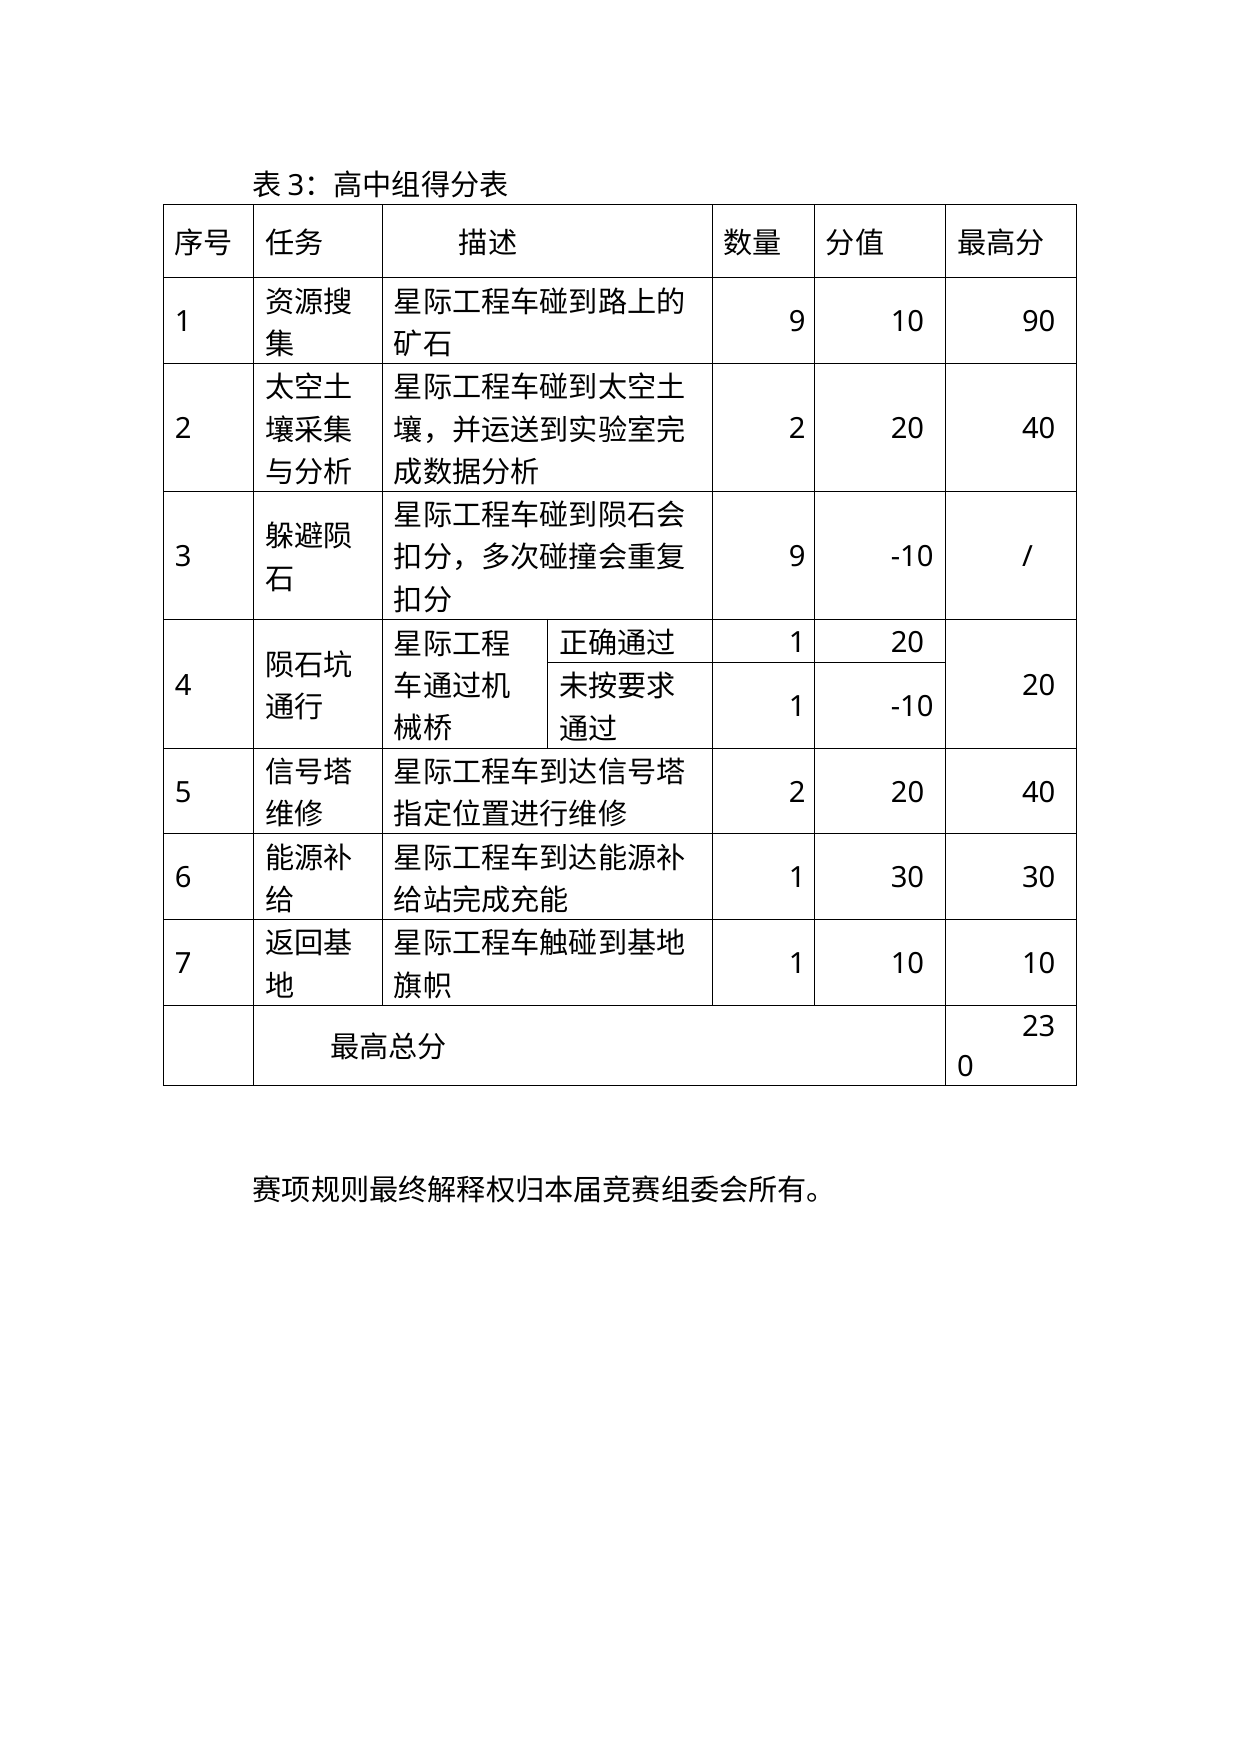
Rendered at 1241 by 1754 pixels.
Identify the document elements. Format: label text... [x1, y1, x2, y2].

table_cell 最高总分 [254, 1006, 945, 1085]
table_cell 2 [713, 364, 814, 491]
table_cell -10 [815, 663, 945, 748]
table_cell 6 [164, 834, 253, 919]
table_cell 星际工程车触碰到基地旗帜 [383, 920, 712, 1004]
table_cell 1 [713, 620, 814, 662]
table_cell 星际工程车到达信号塔指定位置进行维修 [383, 749, 712, 833]
table_cell 9 [713, 492, 814, 619]
table_cell 1 [713, 834, 814, 919]
table_cell 9 [713, 278, 814, 363]
table_cell 1 [713, 663, 814, 748]
table_cell 陨石坑通行 [254, 620, 382, 748]
text 赛项规则最终解释权归本届竞赛组委会所有。 [187, 1147, 1053, 1209]
table_cell 星际工程车通过机械桥 [383, 620, 547, 748]
table_cell 230 [946, 1006, 1076, 1085]
table_cell / [946, 492, 1076, 619]
table_cell 躲避陨石 [254, 492, 382, 619]
table_cell 20 [815, 620, 945, 662]
table_cell 30 [946, 834, 1076, 919]
table_cell 20 [815, 364, 945, 491]
table_cell 4 [164, 620, 253, 748]
table_cell 7 [164, 920, 253, 1004]
table_header 分值 [815, 205, 945, 277]
table_cell 未按要求通过 [548, 663, 712, 748]
table_cell 20 [815, 749, 945, 833]
table_cell 40 [946, 749, 1076, 833]
table_header 序号 [164, 205, 253, 277]
table_cell 1 [713, 920, 814, 1004]
text 表3：高中组得分表 [187, 162, 1053, 204]
table_cell 能源补给 [254, 834, 382, 919]
table_cell 星际工程车碰到太空土壤，并运送到实验室完成数据分析 [383, 364, 712, 491]
table_cell 星际工程车碰到路上的矿石 [383, 278, 712, 363]
table_cell 10 [815, 278, 945, 363]
table_header 任务 [254, 205, 382, 277]
table_cell -10 [815, 492, 945, 619]
table_cell 2 [164, 364, 253, 491]
table_cell 90 [946, 278, 1076, 363]
table_cell 3 [164, 492, 253, 619]
table_header 最高分 [946, 205, 1076, 277]
table_cell 1 [164, 278, 253, 363]
table_cell 太空土壤采集与分析 [254, 364, 382, 491]
table_cell 返回基地 [254, 920, 382, 1004]
table_cell 20 [946, 620, 1076, 748]
table_cell 40 [946, 364, 1076, 491]
table_cell 30 [815, 834, 945, 919]
table_cell 10 [815, 920, 945, 1004]
table_header 数量 [713, 205, 814, 277]
table_cell 2 [713, 749, 814, 833]
table_cell [164, 1006, 253, 1085]
table_cell 正确通过 [548, 620, 712, 662]
table_cell 10 [946, 920, 1076, 1004]
table_cell 5 [164, 749, 253, 833]
table_cell 信号塔维修 [254, 749, 382, 833]
table_cell 星际工程车到达能源补给站完成充能 [383, 834, 712, 919]
table_cell 资源搜集 [254, 278, 382, 363]
table_cell 星际工程车碰到陨石会扣分，多次碰撞会重复扣分 [383, 492, 712, 619]
table_header 描述 [383, 205, 712, 277]
